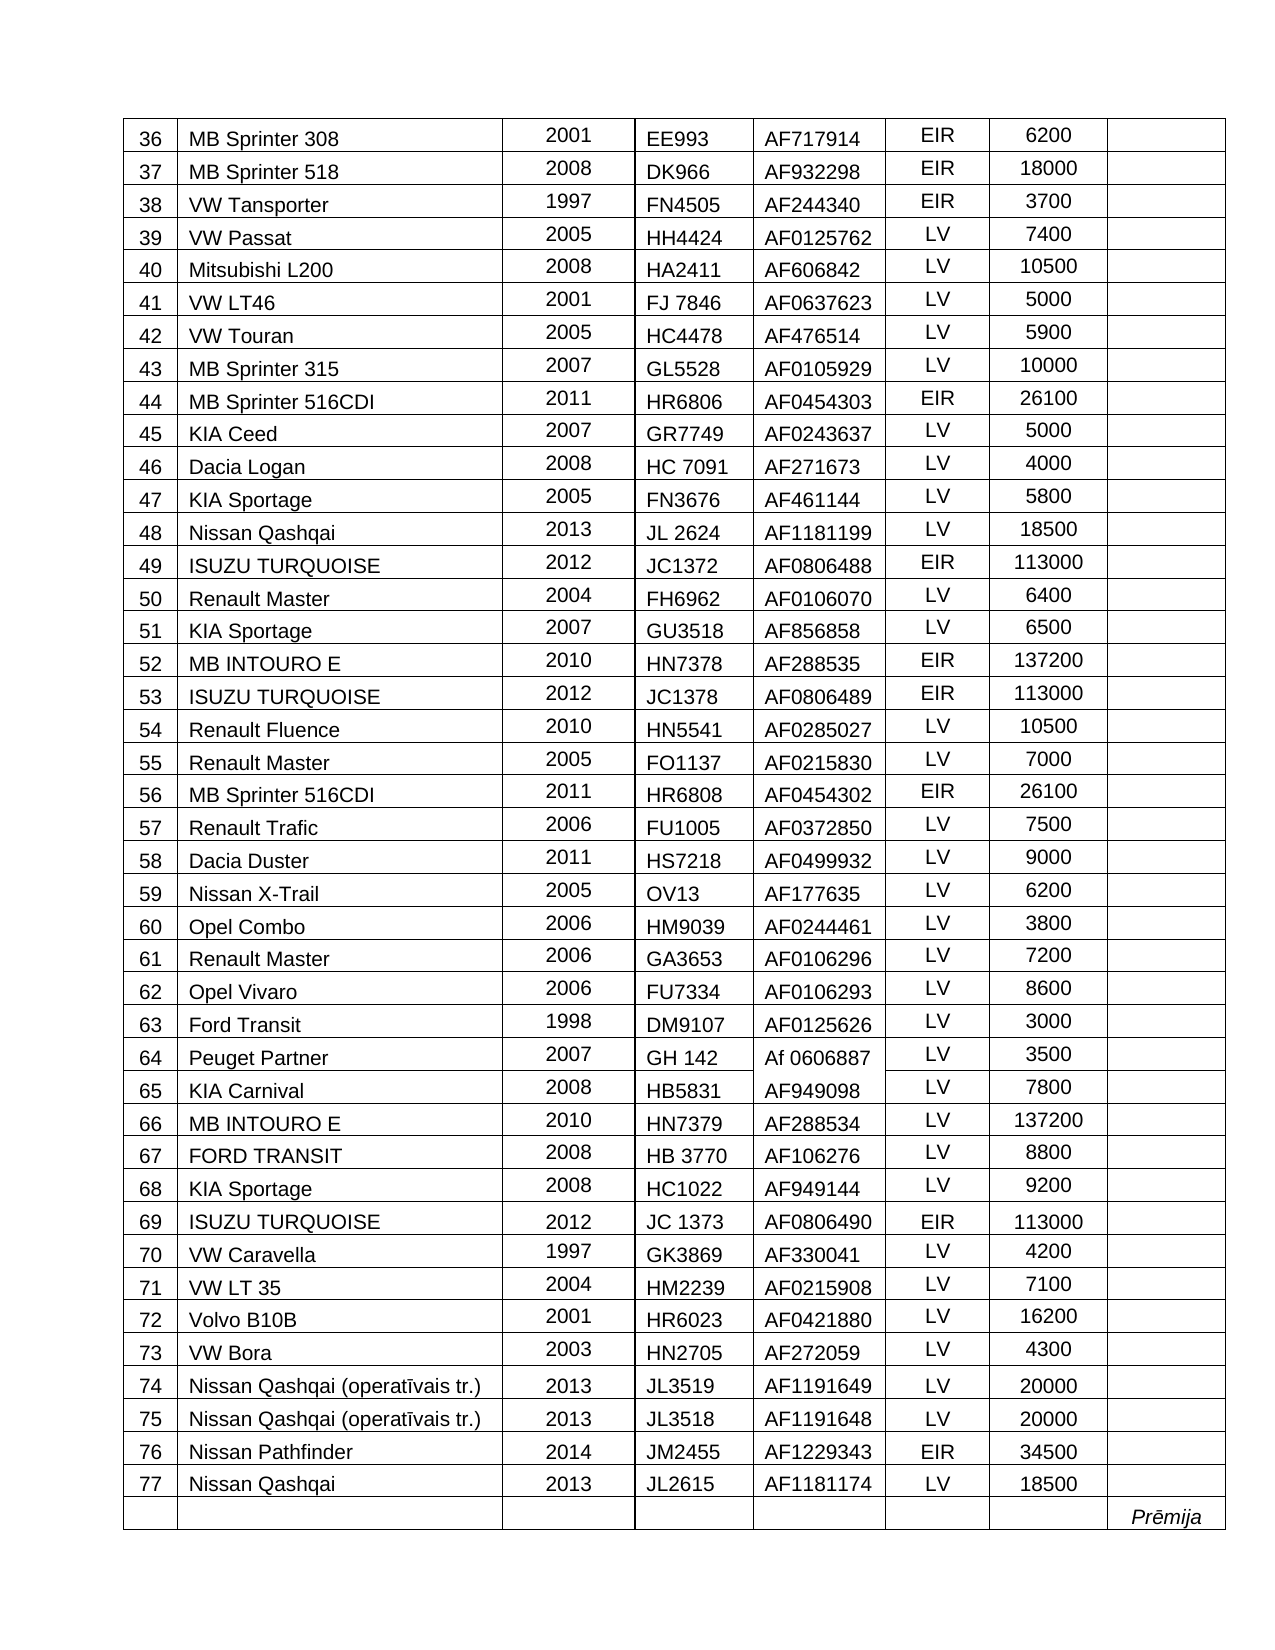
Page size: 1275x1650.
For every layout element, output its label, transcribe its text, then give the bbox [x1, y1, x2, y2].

table_cell JL3518 [636, 1399, 753, 1431]
table_cell [1108, 710, 1225, 742]
table_cell EE993 [636, 119, 753, 151]
table_cell 5000 [990, 415, 1107, 446]
table_cell AF288535 [754, 644, 885, 676]
table_cell AF0125762 [754, 218, 885, 249]
table_cell HN2705 [636, 1333, 753, 1365]
table_cell AF932298 [754, 152, 885, 184]
table_cell Renault Fluence [178, 710, 502, 742]
table_cell AF0106070 [754, 579, 885, 610]
table_cell [1108, 1038, 1225, 1070]
table_cell [1108, 907, 1225, 938]
table_cell 26100 [990, 382, 1107, 413]
table_cell 2001 [503, 119, 634, 151]
table_cell [1108, 283, 1225, 315]
table_cell [1108, 1432, 1225, 1463]
table_cell [1108, 1465, 1225, 1496]
table_cell [1108, 415, 1225, 446]
table_cell AF949144 [754, 1169, 885, 1201]
table_cell 67 [124, 1136, 177, 1168]
table_cell 10500 [990, 710, 1107, 742]
table_cell 75 [124, 1399, 177, 1431]
table_cell AF1181199 [754, 513, 885, 545]
table_cell AF272059 [754, 1333, 885, 1365]
table_cell 58 [124, 841, 177, 873]
table_cell [124, 1497, 177, 1529]
table_cell 2013 [503, 513, 634, 545]
table_cell HB 3770 [636, 1136, 753, 1168]
table_cell 45 [124, 415, 177, 446]
table_cell 18000 [990, 152, 1107, 184]
table_cell 56 [124, 775, 177, 807]
table_cell LV [886, 579, 989, 610]
table_cell GA3653 [636, 940, 753, 971]
table_cell AF1191648 [754, 1399, 885, 1431]
table_cell Opel Vivaro [178, 972, 502, 1004]
table_cell HC 7091 [636, 447, 753, 479]
table_cell 2005 [503, 316, 634, 348]
table_cell MB Sprinter 315 [178, 349, 502, 381]
table_cell MB INTOURO E [178, 644, 502, 676]
table_cell JC1378 [636, 677, 753, 709]
table_cell LV [886, 1399, 989, 1431]
table_cell [1108, 250, 1225, 282]
table_cell 2012 [503, 546, 634, 577]
table_cell VW LT46 [178, 283, 502, 315]
table_cell 50 [124, 579, 177, 610]
table_cell 6200 [990, 119, 1107, 151]
table_cell LV [886, 218, 989, 249]
table_cell DM9107 [636, 1005, 753, 1037]
table_cell 2001 [503, 1300, 634, 1332]
table_cell AF461144 [754, 480, 885, 512]
table_cell EIR [886, 119, 989, 151]
table_cell LV [886, 480, 989, 512]
table_cell 2006 [503, 907, 634, 938]
table_cell [1108, 1235, 1225, 1267]
table_cell KIA Carnival [178, 1071, 502, 1102]
table_cell 52 [124, 644, 177, 676]
table_cell MB Sprinter 516CDI [178, 382, 502, 413]
table_cell [1108, 841, 1225, 873]
table_cell 2010 [503, 710, 634, 742]
table_cell 71 [124, 1268, 177, 1299]
table_cell 34500 [990, 1432, 1107, 1463]
table_cell 113000 [990, 546, 1107, 577]
table_cell [1108, 546, 1225, 577]
table_cell 9000 [990, 841, 1107, 873]
table_cell 8800 [990, 1136, 1107, 1168]
table_cell 137200 [990, 644, 1107, 676]
table_cell 113000 [990, 1202, 1107, 1234]
table_cell KIA Ceed [178, 415, 502, 446]
table_cell [1108, 1366, 1225, 1398]
table_cell 41 [124, 283, 177, 315]
table_cell [1108, 185, 1225, 217]
table_cell AF476514 [754, 316, 885, 348]
table_cell VW Bora [178, 1333, 502, 1365]
table_cell Nissan Pathfinder [178, 1432, 502, 1463]
table_cell 73 [124, 1333, 177, 1365]
table_cell 63 [124, 1005, 177, 1037]
table_cell 2007 [503, 415, 634, 446]
table_cell 40 [124, 250, 177, 282]
table_cell VW Tansporter [178, 185, 502, 217]
table_cell [1108, 1169, 1225, 1201]
table_cell [1108, 579, 1225, 610]
table_cell [886, 1497, 989, 1529]
table_cell KIA Sportage [178, 611, 502, 643]
table_cell 26100 [990, 775, 1107, 807]
table_cell 46 [124, 447, 177, 479]
table_cell 16200 [990, 1300, 1107, 1332]
table_cell 2013 [503, 1399, 634, 1431]
table_cell 66 [124, 1104, 177, 1135]
table_cell 2013 [503, 1366, 634, 1398]
table_cell [178, 1497, 502, 1529]
table_cell JL3519 [636, 1366, 753, 1398]
table_cell 64 [124, 1038, 177, 1070]
table_cell 2004 [503, 1268, 634, 1299]
table_cell [1108, 382, 1225, 413]
table_cell Opel Combo [178, 907, 502, 938]
table_cell MB INTOURO E [178, 1104, 502, 1135]
table_cell AF856858 [754, 611, 885, 643]
table_cell AF1181174 [754, 1465, 885, 1496]
table_cell GK3869 [636, 1235, 753, 1267]
table_cell 2010 [503, 1104, 634, 1135]
table_cell HR6806 [636, 382, 753, 413]
table_cell 57 [124, 808, 177, 840]
table_cell 2008 [503, 447, 634, 479]
table_cell LV [886, 1333, 989, 1365]
table_cell LV [886, 1038, 989, 1070]
table_cell HS7218 [636, 841, 753, 873]
table_cell AF0215908 [754, 1268, 885, 1299]
table_cell LV [886, 743, 989, 774]
table_cell [1108, 1268, 1225, 1299]
table_cell AF0806490 [754, 1202, 885, 1234]
table_cell AF0637623 [754, 283, 885, 315]
table_cell MB Sprinter 516CDI [178, 775, 502, 807]
table_cell AF244340 [754, 185, 885, 217]
table_cell 2007 [503, 611, 634, 643]
table_cell LV [886, 415, 989, 446]
table_cell JM2455 [636, 1432, 753, 1463]
table_cell AF0106296 [754, 940, 885, 971]
table_cell FN4505 [636, 185, 753, 217]
table_cell VW Passat [178, 218, 502, 249]
table_cell 4000 [990, 447, 1107, 479]
table_cell 113000 [990, 677, 1107, 709]
table_cell KIA Sportage [178, 480, 502, 512]
table_cell [1108, 644, 1225, 676]
table_cell AF0285027 [754, 710, 885, 742]
table_cell LV [886, 1071, 989, 1102]
table_cell 38 [124, 185, 177, 217]
table_cell 2006 [503, 940, 634, 971]
table_cell OV13 [636, 874, 753, 906]
table_cell LV [886, 447, 989, 479]
table_cell HC1022 [636, 1169, 753, 1201]
table_cell 7500 [990, 808, 1107, 840]
table_cell AF0806489 [754, 677, 885, 709]
table_cell Ford Transit [178, 1005, 502, 1037]
table_cell AF0125626 [754, 1005, 885, 1037]
table_cell 3000 [990, 1005, 1107, 1037]
table_cell [990, 1497, 1107, 1529]
table_cell ISUZU TURQUOISE [178, 546, 502, 577]
table_cell 74 [124, 1366, 177, 1398]
table_cell 10500 [990, 250, 1107, 282]
table_cell HM9039 [636, 907, 753, 938]
table_cell 5000 [990, 283, 1107, 315]
table_cell [1108, 808, 1225, 840]
table_cell 7400 [990, 218, 1107, 249]
table_cell 8600 [990, 972, 1107, 1004]
table_cell 2005 [503, 743, 634, 774]
table_cell 2001 [503, 283, 634, 315]
table_cell LV [886, 710, 989, 742]
table_cell 68 [124, 1169, 177, 1201]
table_cell LV [886, 940, 989, 971]
table_cell 42 [124, 316, 177, 348]
table_cell 2007 [503, 1038, 634, 1070]
table_cell EIR [886, 1202, 989, 1234]
table_cell [754, 1497, 885, 1529]
table_cell VW Touran [178, 316, 502, 348]
table_cell AF1229343 [754, 1432, 885, 1463]
table_cell [1108, 1399, 1225, 1431]
table_cell GR7749 [636, 415, 753, 446]
table_cell [1108, 316, 1225, 348]
table_cell 2013 [503, 1465, 634, 1496]
table_cell 76 [124, 1432, 177, 1463]
table_cell 2003 [503, 1333, 634, 1365]
table_cell Nissan X-Trail [178, 874, 502, 906]
table_cell EIR [886, 677, 989, 709]
table_cell EIR [886, 152, 989, 184]
table_cell 37 [124, 152, 177, 184]
table_cell JL2615 [636, 1465, 753, 1496]
table_cell 2010 [503, 644, 634, 676]
table_cell [1108, 447, 1225, 479]
table_cell 55 [124, 743, 177, 774]
table_cell Nissan Qashqai (operatīvais tr.) [178, 1399, 502, 1431]
table_cell ISUZU TURQUOISE [178, 1202, 502, 1234]
table_cell Dacia Duster [178, 841, 502, 873]
table_cell 39 [124, 218, 177, 249]
table_cell FU7334 [636, 972, 753, 1004]
table_cell LV [886, 808, 989, 840]
table_cell [1108, 1104, 1225, 1135]
table_cell 6500 [990, 611, 1107, 643]
table_cell LV [886, 874, 989, 906]
table_cell 72 [124, 1300, 177, 1332]
table_cell 2007 [503, 349, 634, 381]
table_cell [1108, 218, 1225, 249]
table_cell [1108, 152, 1225, 184]
table_cell AF0244461 [754, 907, 885, 938]
table_cell 9200 [990, 1169, 1107, 1201]
table_cell LV [886, 972, 989, 1004]
table_cell FN3676 [636, 480, 753, 512]
table_cell FJ 7846 [636, 283, 753, 315]
table_cell Nissan Qashqai (operatīvais tr.) [178, 1366, 502, 1398]
table_cell EIR [886, 775, 989, 807]
table_cell AF0499932 [754, 841, 885, 873]
table_cell [1108, 743, 1225, 774]
table_cell 44 [124, 382, 177, 413]
table_cell JC1372 [636, 546, 753, 577]
table_cell [1108, 480, 1225, 512]
table_cell 18500 [990, 1465, 1107, 1496]
table_cell 7800 [990, 1071, 1107, 1102]
table_cell Af 0606887 [754, 1038, 885, 1070]
table_cell EIR [886, 382, 989, 413]
table_cell 2008 [503, 1136, 634, 1168]
table_cell 48 [124, 513, 177, 545]
table_cell [1108, 1005, 1225, 1037]
table_cell FO1137 [636, 743, 753, 774]
table_cell 4300 [990, 1333, 1107, 1365]
table_cell 2011 [503, 775, 634, 807]
table_cell 2008 [503, 1071, 634, 1102]
table_cell LV [886, 907, 989, 938]
table_cell AF0806488 [754, 546, 885, 577]
table_cell Peuget Partner [178, 1038, 502, 1070]
table_cell 1998 [503, 1005, 634, 1037]
table_cell KIA Sportage [178, 1169, 502, 1201]
table_cell LV [886, 1465, 989, 1496]
table_cell 2012 [503, 677, 634, 709]
table_cell AF0372850 [754, 808, 885, 840]
table_cell EIR [886, 546, 989, 577]
table_cell LV [886, 1005, 989, 1037]
table_cell LV [886, 1136, 989, 1168]
table_cell AF106276 [754, 1136, 885, 1168]
table_cell MB Sprinter 518 [178, 152, 502, 184]
table_cell HR6808 [636, 775, 753, 807]
table_cell Mitsubishi L200 [178, 250, 502, 282]
table_cell Nissan Qashqai [178, 1465, 502, 1496]
table_cell HM2239 [636, 1268, 753, 1299]
table_cell 60 [124, 907, 177, 938]
table_cell [1108, 972, 1225, 1004]
table_cell 3700 [990, 185, 1107, 217]
table_cell HH4424 [636, 218, 753, 249]
table_cell 5900 [990, 316, 1107, 348]
table_cell AF717914 [754, 119, 885, 151]
table_cell 137200 [990, 1104, 1107, 1135]
table_cell HN5541 [636, 710, 753, 742]
table_cell HC4478 [636, 316, 753, 348]
table_cell LV [886, 513, 989, 545]
table_cell [1108, 1071, 1225, 1102]
table_cell [1108, 1136, 1225, 1168]
table_cell 6200 [990, 874, 1107, 906]
table_cell 43 [124, 349, 177, 381]
table_cell AF0454302 [754, 775, 885, 807]
table_cell LV [886, 250, 989, 282]
table_cell 2014 [503, 1432, 634, 1463]
table_cell LV [886, 283, 989, 315]
table_cell 77 [124, 1465, 177, 1496]
table_cell Nissan Qashqai [178, 513, 502, 545]
table_cell AF949098 [754, 1070, 885, 1102]
table_cell 2008 [503, 152, 634, 184]
table_cell 1997 [503, 185, 634, 217]
table_cell GH 142 [636, 1038, 753, 1070]
table_cell AF0215830 [754, 743, 885, 774]
table_cell HN7378 [636, 644, 753, 676]
table_cell HA2411 [636, 250, 753, 282]
table_cell 2012 [503, 1202, 634, 1234]
table_cell 65 [124, 1071, 177, 1102]
table_cell [1108, 349, 1225, 381]
table_cell Volvo B10B [178, 1300, 502, 1332]
table_cell 59 [124, 874, 177, 906]
table_cell 6400 [990, 579, 1107, 610]
table_cell LV [886, 1104, 989, 1135]
table_cell JL 2624 [636, 513, 753, 545]
table_cell MB Sprinter 308 [178, 119, 502, 151]
table_cell 49 [124, 546, 177, 577]
table_cell AF0105929 [754, 349, 885, 381]
table_cell 61 [124, 940, 177, 971]
table_cell 7200 [990, 940, 1107, 971]
table_cell VW Caravella [178, 1235, 502, 1267]
table_cell 47 [124, 480, 177, 512]
table_cell 69 [124, 1202, 177, 1234]
table_cell EIR [886, 1432, 989, 1463]
table_cell [1108, 119, 1225, 151]
table_cell [1108, 1333, 1225, 1365]
table_cell AF0106293 [754, 972, 885, 1004]
table_cell 51 [124, 611, 177, 643]
table_cell LV [886, 1300, 989, 1332]
table_cell 3800 [990, 907, 1107, 938]
table_cell HR6023 [636, 1300, 753, 1332]
table_cell LV [886, 1268, 989, 1299]
table_cell DK966 [636, 152, 753, 184]
table_cell AF177635 [754, 874, 885, 906]
table_cell [1108, 874, 1225, 906]
table_cell FU1005 [636, 808, 753, 840]
table_cell [1108, 611, 1225, 643]
table_cell [1108, 1202, 1225, 1234]
table_cell 7000 [990, 743, 1107, 774]
table_cell JC 1373 [636, 1202, 753, 1234]
table_cell 7100 [990, 1268, 1107, 1299]
table_cell Renault Master [178, 579, 502, 610]
table_cell LV [886, 349, 989, 381]
table_cell GL5528 [636, 349, 753, 381]
table_cell FH6962 [636, 579, 753, 610]
table_cell 4200 [990, 1235, 1107, 1267]
table_cell GU3518 [636, 611, 753, 643]
table_cell EIR [886, 185, 989, 217]
table_cell 53 [124, 677, 177, 709]
table_cell ISUZU TURQUOISE [178, 677, 502, 709]
table_cell 18500 [990, 513, 1107, 545]
table_cell LV [886, 611, 989, 643]
table_cell 3500 [990, 1038, 1107, 1070]
table_cell LV [886, 1169, 989, 1201]
table_cell HB5831 [636, 1071, 753, 1102]
table_cell [1108, 1300, 1225, 1332]
table_cell AF0243637 [754, 415, 885, 446]
table_cell EIR [886, 644, 989, 676]
table_cell Prēmija kopā, EUR [1108, 1497, 1225, 1529]
table_cell 10000 [990, 349, 1107, 381]
table_cell AF288534 [754, 1104, 885, 1135]
table_cell AF606842 [754, 250, 885, 282]
table_cell 2006 [503, 808, 634, 840]
table_cell VW LT 35 [178, 1268, 502, 1299]
table_cell AF0454303 [754, 382, 885, 413]
table_cell 2008 [503, 250, 634, 282]
table_cell 2008 [503, 1169, 634, 1201]
table_cell 2005 [503, 480, 634, 512]
table_cell 20000 [990, 1399, 1107, 1431]
table_cell [1108, 677, 1225, 709]
table_cell Renault Trafic [178, 808, 502, 840]
table_cell LV [886, 841, 989, 873]
table_cell 1997 [503, 1235, 634, 1267]
table_cell HN7379 [636, 1104, 753, 1135]
table_cell LV [886, 1235, 989, 1267]
table_cell AF271673 [754, 447, 885, 479]
table_cell AF330041 [754, 1235, 885, 1267]
table_cell AF0421880 [754, 1300, 885, 1332]
table_cell FORD TRANSIT [178, 1136, 502, 1168]
table_cell 2011 [503, 841, 634, 873]
table_cell Dacia Logan [178, 447, 502, 479]
table_cell [503, 1497, 634, 1529]
table_cell 2006 [503, 972, 634, 1004]
table_cell [1108, 775, 1225, 807]
table_cell Renault Master [178, 940, 502, 971]
table_cell 2011 [503, 382, 634, 413]
table_cell 2004 [503, 579, 634, 610]
table_cell 5800 [990, 480, 1107, 512]
table_cell Renault Master [178, 743, 502, 774]
table_cell 2005 [503, 874, 634, 906]
table_cell [1108, 940, 1225, 971]
table_cell 20000 [990, 1366, 1107, 1398]
table_cell 70 [124, 1235, 177, 1267]
table_cell LV [886, 316, 989, 348]
table_cell LV [886, 1366, 989, 1398]
table_cell AF1191649 [754, 1366, 885, 1398]
table_cell 54 [124, 710, 177, 742]
table_cell 36 [124, 119, 177, 151]
table_cell [636, 1497, 753, 1529]
table_cell 2005 [503, 218, 634, 249]
table_cell 62 [124, 972, 177, 1004]
table_cell [1108, 513, 1225, 545]
